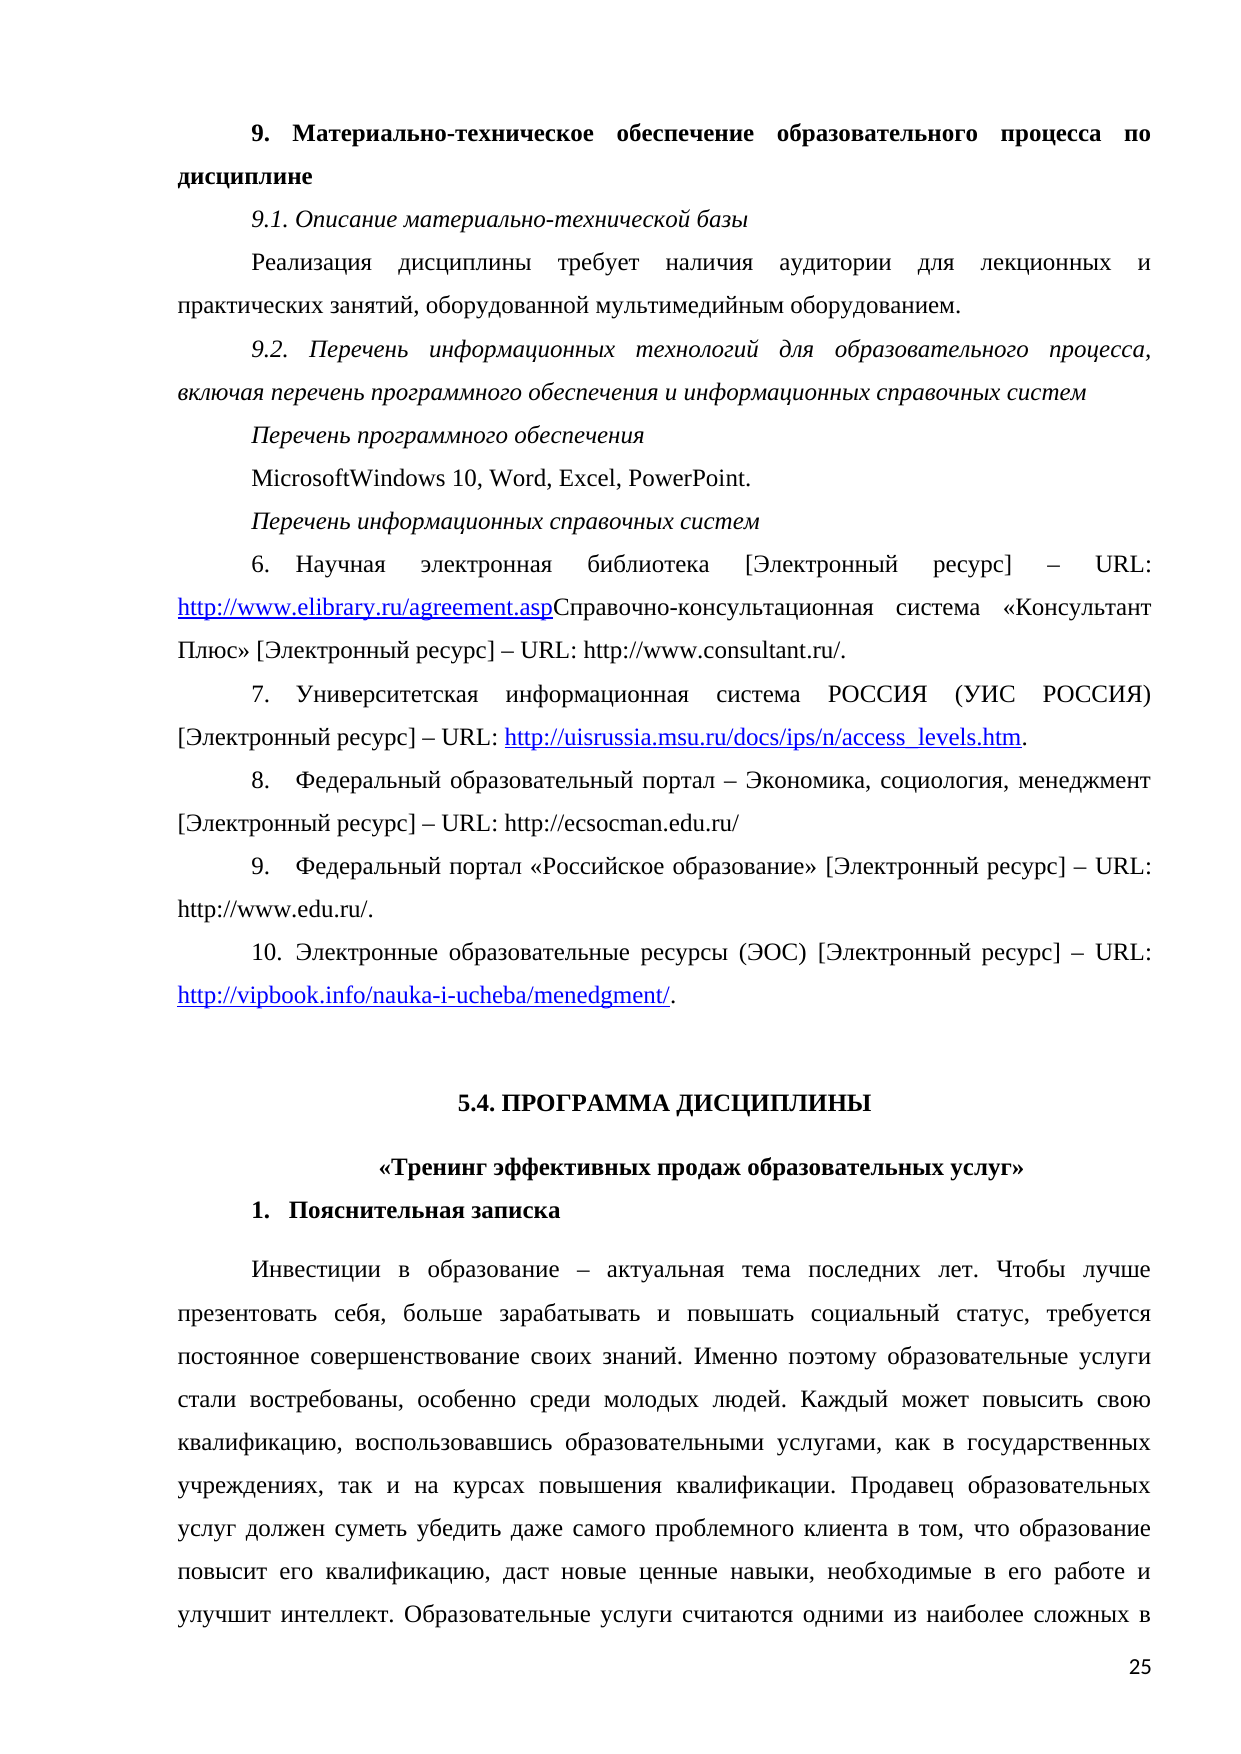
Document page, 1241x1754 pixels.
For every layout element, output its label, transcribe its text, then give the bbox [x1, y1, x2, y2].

text Перечень информационных справочных систем [177, 506, 1152, 535]
list Федеральный образовательный портал – Экономика, социология, менеджмент [Электронный ресурс] – URL: http://ecsocman.edu.ru/ [177, 765, 1152, 837]
text Перечень программного обеспечения [177, 420, 1152, 449]
text 9.1. Описание материально-технической базы [177, 204, 1152, 233]
text Реализация дисциплины требует наличия аудитории для лекционных и практических занятий, оборудованной мультимедийным оборудованием. [177, 247, 1152, 319]
text «Тренинг эффективных продаж образовательных услуг» [177, 1152, 1152, 1180]
text 9.2. Перечень информационных технологий для образовательного процесса, включая перечень программного обеспечения и информационных справочных систем [177, 334, 1152, 406]
list Университетская информационная система РОССИЯ (УИС РОССИЯ) [Электронный ресурс] – URL: http://uisrussia.msu.ru/docs/ips/n/access_levels.htm. [177, 679, 1152, 751]
list Федеральный портал «Российское образование» [Электронный ресурс] – URL: http://www.edu.ru/. [177, 851, 1152, 923]
list Электронные образовательные ресурсы (ЭОС) [Электронный ресурс] – URL: http://vipbook.info/nauka-i-ucheba/menedgment/. [177, 937, 1152, 1009]
text 9. Материально-техническое обеспечение образовательного процесса по дисциплине [177, 118, 1152, 190]
text MicrosoftWindows 10, Word, Excel, PowerPoint. [177, 463, 1152, 492]
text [177, 1254, 1152, 1628]
text 5.4. ПРОГРАММА ДИСЦИПЛИНЫ [177, 1088, 1152, 1116]
list Научная электронная библиотека [Электронный ресурс] – URL: http://www.elibrary.ru/agreement.aspСправочно-консультационная система «Консультант Плюс» [Электронный ресурс] – URL: http://www.consultant.ru/. [177, 549, 1152, 664]
list Пояснительная записка [251, 1195, 1152, 1223]
